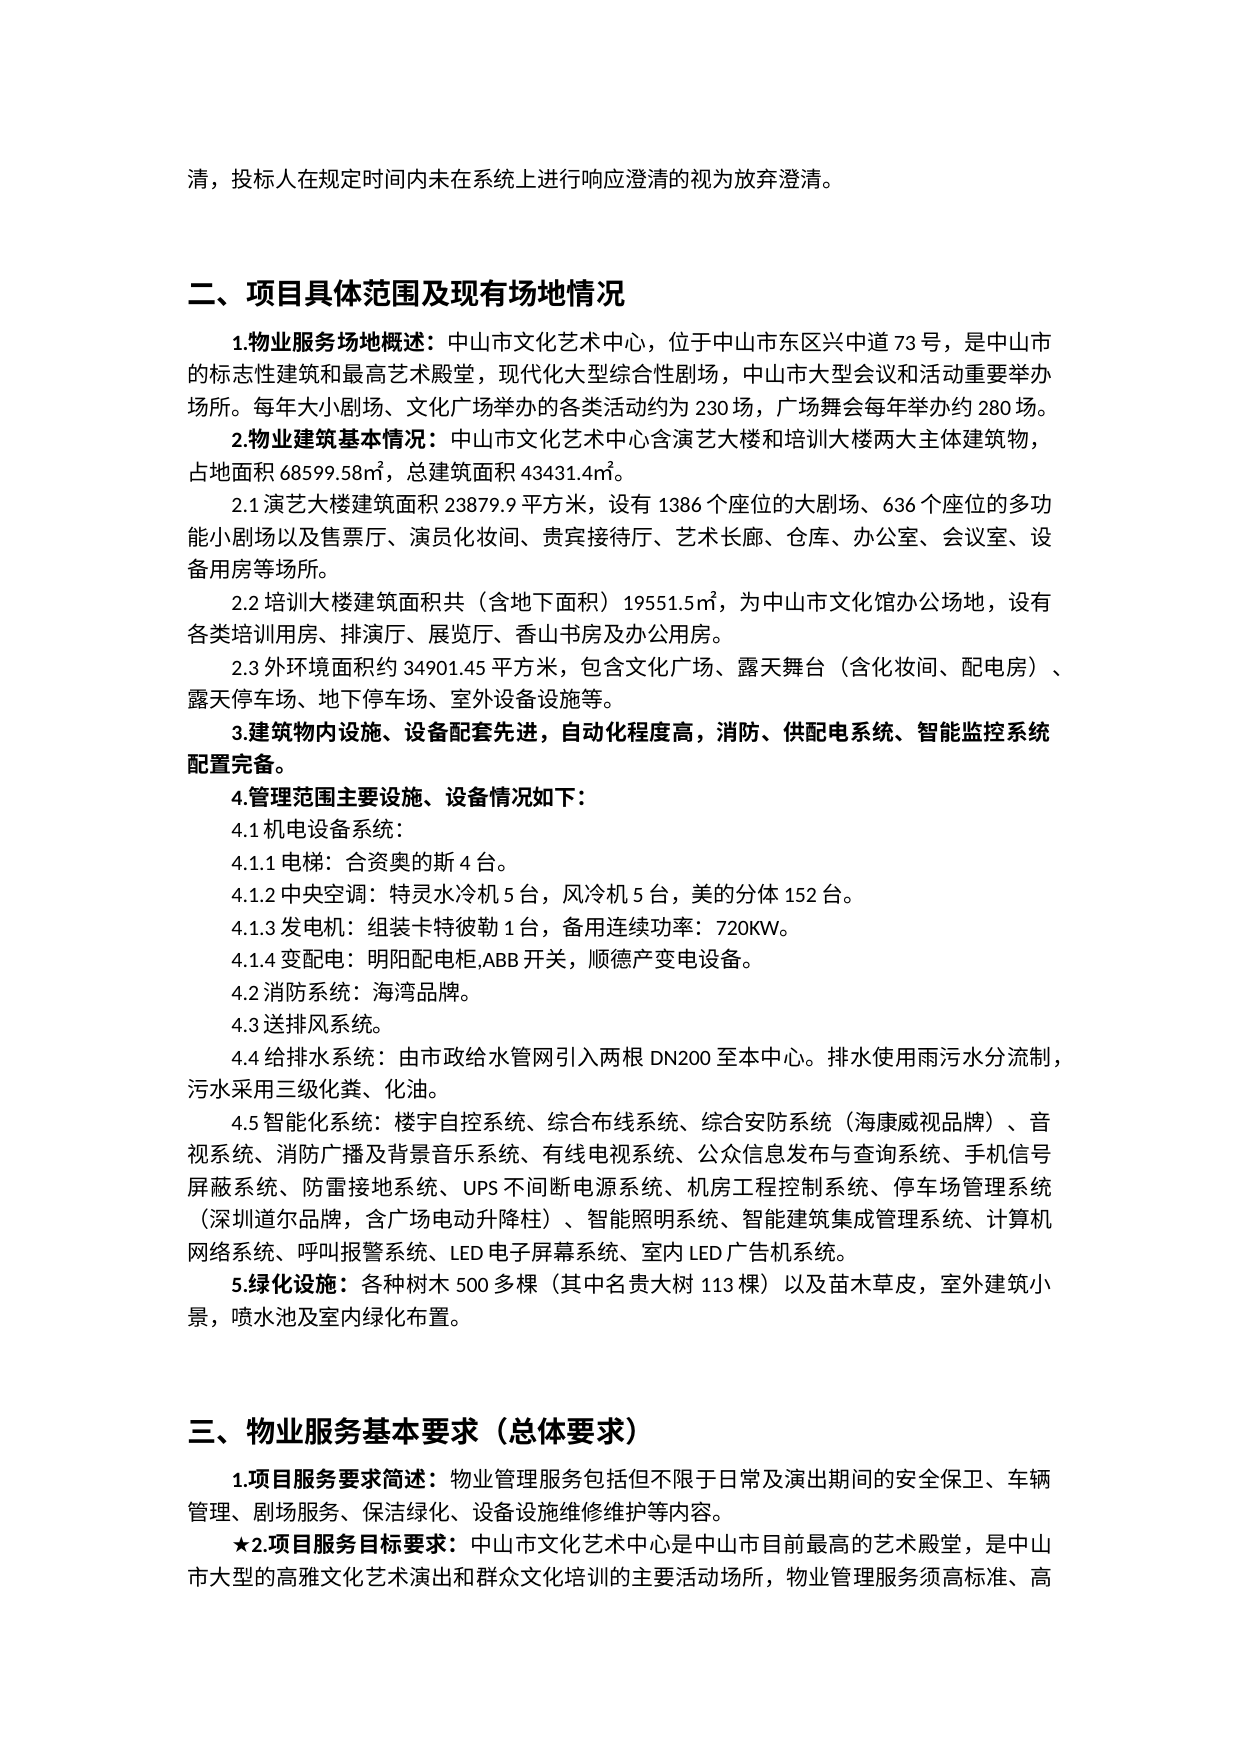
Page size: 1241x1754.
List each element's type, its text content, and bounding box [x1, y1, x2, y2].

text 4.5智能化系统：楼宇自控系统、综合布线系统、综合安防系统（海康威视品牌）、音视系统、消防广播及背景音乐系统、有线电视系统、公众信息发布与查询系统、手机信号屏蔽系统、防雷接地系统、UPS不间断电源系统、机房工程控制系统、停车场管理系统（深圳道尔品牌，含广场电动升降柱）、智能照明系统、智能建筑集成管理系统、计算机网络系统、呼叫报警系统、LED电子屏幕系统、室内LED广告机系统。 [187, 1104, 1053, 1267]
text 4.1机电设备系统： [187, 812, 1053, 844]
text 1.项目服务要求简述：物业管理服务包括但不限于日常及演出期间的安全保卫、车辆管理、剧场服务、保洁绿化、设备设施维修维护等内容。 [187, 1462, 1053, 1527]
text 2.2培训大楼建筑面积共（含地下面积）19551.5㎡，为中山市文化馆办公场地，设有各类培训用房、排演厅、展览厅、香山书房及办公用房。 [187, 584, 1053, 649]
text 4.1.3发电机：组装卡特彼勒1台，备用连续功率：720KW。 [187, 909, 1053, 942]
text 1.物业服务场地概述：中山市文化艺术中心，位于中山市东区兴中道73号，是中山市的标志性建筑和最高艺术殿堂，现代化大型综合性剧场，中山市大型会议和活动重要举办场所。每年大小剧场、文化广场举办的各类活动约为230场，广场舞会每年举办约280场。 [187, 324, 1053, 422]
text 4.1.4变配电：明阳配电柜,ABB开关，顺德产变电设备。 [187, 942, 1053, 974]
text 三、物业服务基本要求（总体要求） [187, 1397, 1053, 1462]
text 2.3外环境面积约34901.45平方米，包含文化广场、露天舞台（含化妆间、配电房）、露天停车场、地下停车场、室外设备设施等。 [187, 649, 1053, 714]
text 4.4给排水系统：由市政给水管网引入两根DN200至本中心。排水使用雨污水分流制，污水采用三级化粪、化油。 [187, 1039, 1053, 1104]
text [187, 162, 1053, 194]
text 5.绿化设施：各种树木500多棵（其中名贵大树113棵）以及苗木草皮，室外建筑小景，喷水池及室内绿化布置。 [187, 1267, 1053, 1332]
text 4.1.1电梯：合资奥的斯4台。 [187, 844, 1053, 877]
text 二、项目具体范围及现有场地情况 [187, 259, 1053, 324]
text 3.建筑物内设施、设备配套先进，自动化程度高，消防、供配电系统、智能监控系统配置完备。 [187, 714, 1053, 779]
text 4.管理范围主要设施、设备情况如下： [187, 779, 1053, 812]
text 4.2消防系统：海湾品牌。 [187, 974, 1053, 1007]
text 2.1演艺大楼建筑面积23879.9平方米，设有1386个座位的大剧场、636个座位的多功能小剧场以及售票厅、演员化妆间、贵宾接待厅、艺术长廊、仓库、办公室、会议室、设备用房等场所。 [187, 487, 1053, 584]
text 4.3送排风系统。 [187, 1007, 1053, 1039]
text 4.1.2中央空调：特灵水冷机5台，风冷机5台，美的分体152台。 [187, 877, 1053, 909]
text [187, 1527, 1053, 1592]
text 2.物业建筑基本情况：中山市文化艺术中心含演艺大楼和培训大楼两大主体建筑物，占地面积68599.58㎡，总建筑面积 43431.4㎡。 [187, 422, 1053, 487]
